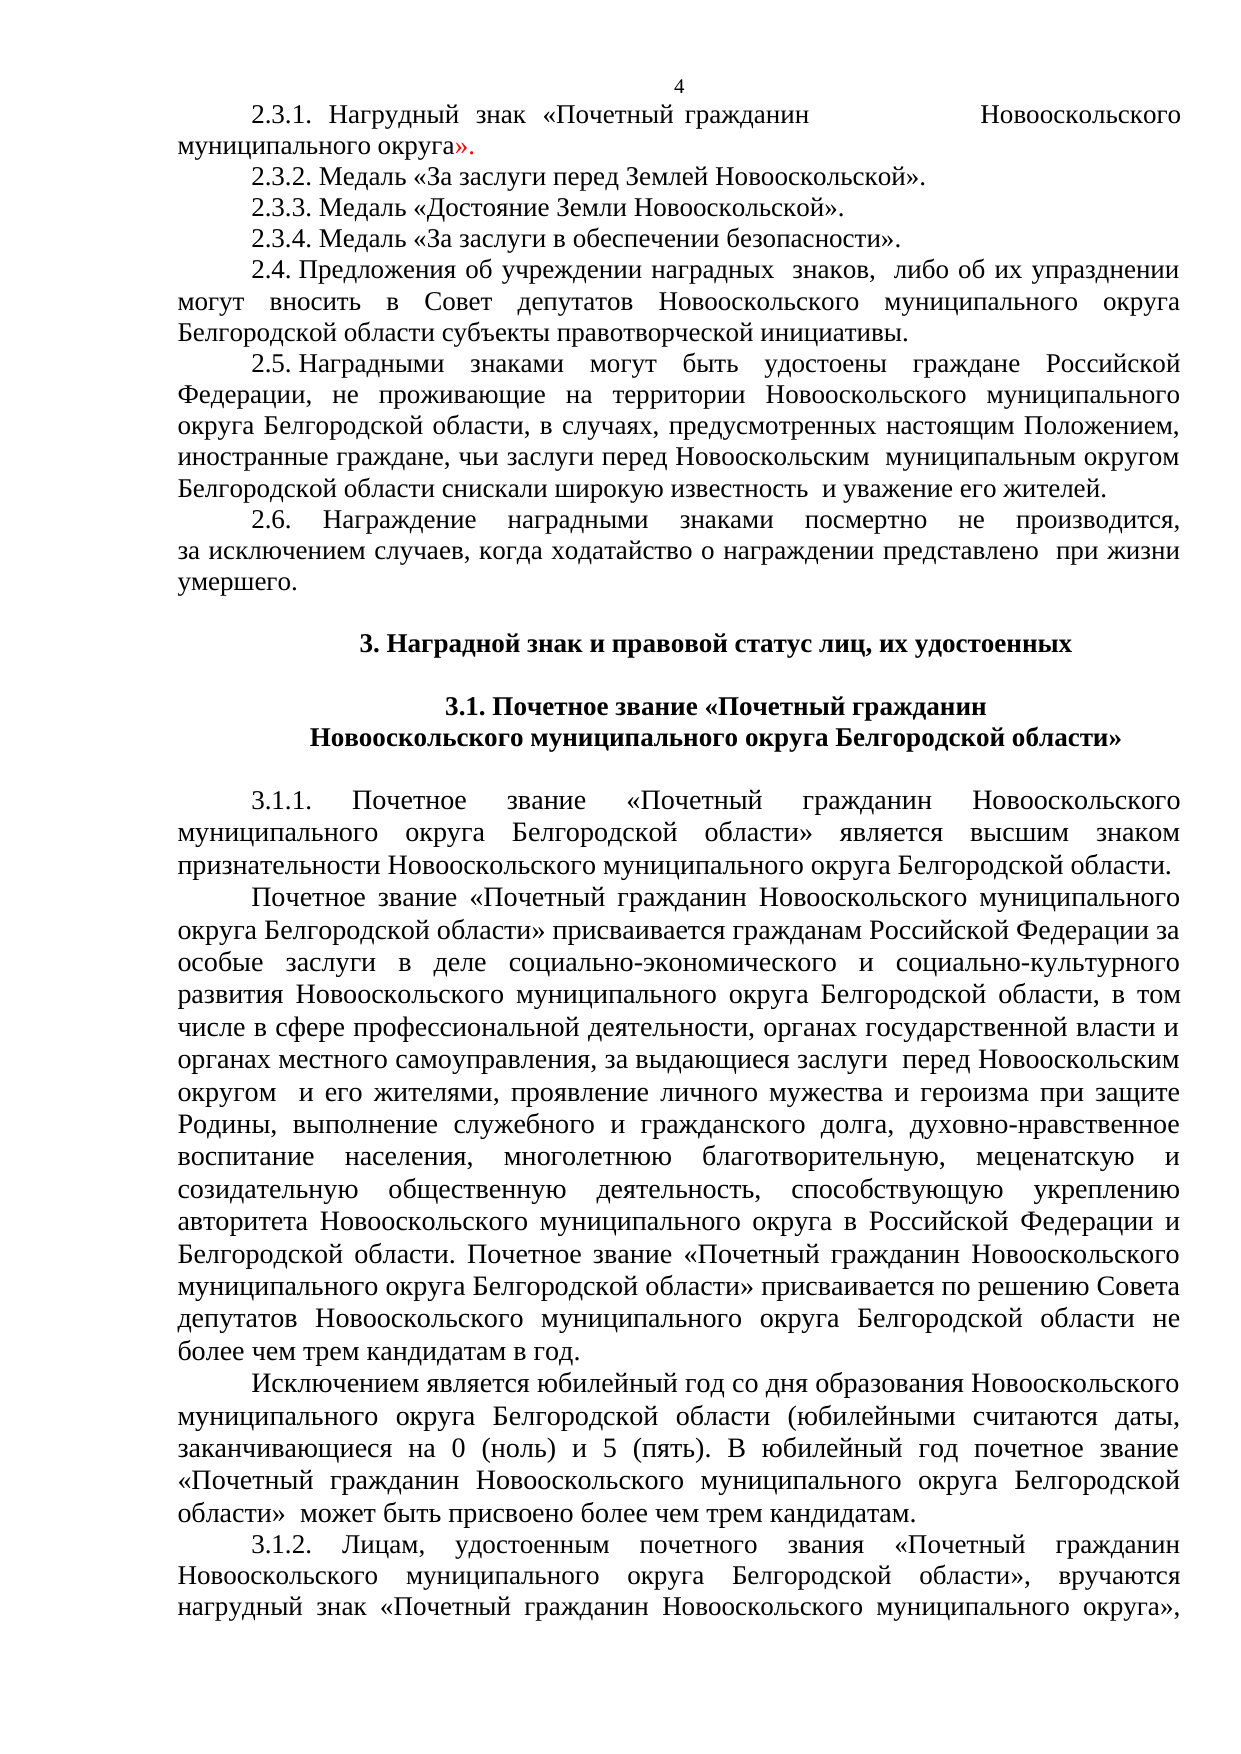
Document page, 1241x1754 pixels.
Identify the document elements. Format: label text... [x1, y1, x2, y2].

text 2.3.2. Медаль «За заслуги перед Землей Новооскольской». [177, 160, 1181, 191]
text 2.3.4. Медаль «За заслуги в обеспечении безопасности». [177, 222, 1181, 254]
text 3.1.1. Почетное звание «Почетный гражданин Новооскольского муниципального округа Белгородской области» является высшим знаком признательности Новооскольского муниципального округа Белгородской области. [177, 783, 1181, 880]
text 2.6. Награждение наградными знаками посмертно не производится, за исключением случаев, когда ходатайство о награждении представлено при жизни умершего. [177, 503, 1181, 596]
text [177, 1528, 1181, 1622]
text 3. Наградной знак и правовой статус лиц, их удостоенных [177, 627, 1181, 658]
text Исключением является юбилейный год со дня образования Новооскольского муниципального округа Белгородской области (юбилейными считаются даты, заканчивающиеся на 0 (ноль) и 5 (пять). В юбилейный год почетное звание «Почетный гражданин Новооскольского муниципального округа Белгородской области» может быть присвоено более чем трем кандидатам. [177, 1366, 1181, 1528]
text 2.5. Наградными знаками могут быть удостоены граждане Российской Федерации, не проживающие на территории Новооскольского муниципального округа Белгородской области, в случаях, предусмотренных настоящим Положением, иностранные граждане, чьи заслуги перед Новооскольским муниципальным округом Белгородской области снискали широкую известность и уважение его жителей. [177, 347, 1181, 503]
text 3.1. Почетное звание «Почетный гражданин [177, 690, 1181, 721]
text Новооскольского муниципального округа Белгородской области» [177, 721, 1181, 752]
text 2.3.3. Медаль «Достояние Земли Новооскольской». [177, 191, 1181, 222]
text 2.4. Предложения об учреждении наградных знаков, либо об их упразднении могут вносить в Совет депутатов Новооскольского муниципального округа Белгородской области субъекты правотворческой инициативы. [177, 254, 1181, 347]
text 2.3.1. Нагрудный знак «Почетный гражданин Новооскольского муниципального округа». [177, 98, 1181, 160]
text Почетное звание «Почетный гражданин Новооскольского муниципального округа Белгородской области» присваивается гражданам Российской Федерации за особые заслуги в деле социально-экономического и социально-культурного развития Новооскольского муниципального округа Белгородской области, в том числе в сфере профессиональной деятельности, органах государственной власти и органах местного самоуправления, за выдающиеся заслуги перед Новооскольским округом и его жителями, проявление личного мужества и героизма при защите Родины, выполнение служебного и гражданского долга, духовно-нравственное воспитание населения, многолетнюю благотворительную, меценатскую и созидательную общественную деятельность, способствующую укреплению авторитета Новооскольского муниципального округа в Российской Федерации и Белгородской области. Почетное звание «Почетный гражданин Новооскольского муниципального округа Белгородской области» присваивается по решению Совета депутатов Новооскольского муниципального округа Белгородской области не более чем трем кандидатам в год. [177, 880, 1181, 1366]
